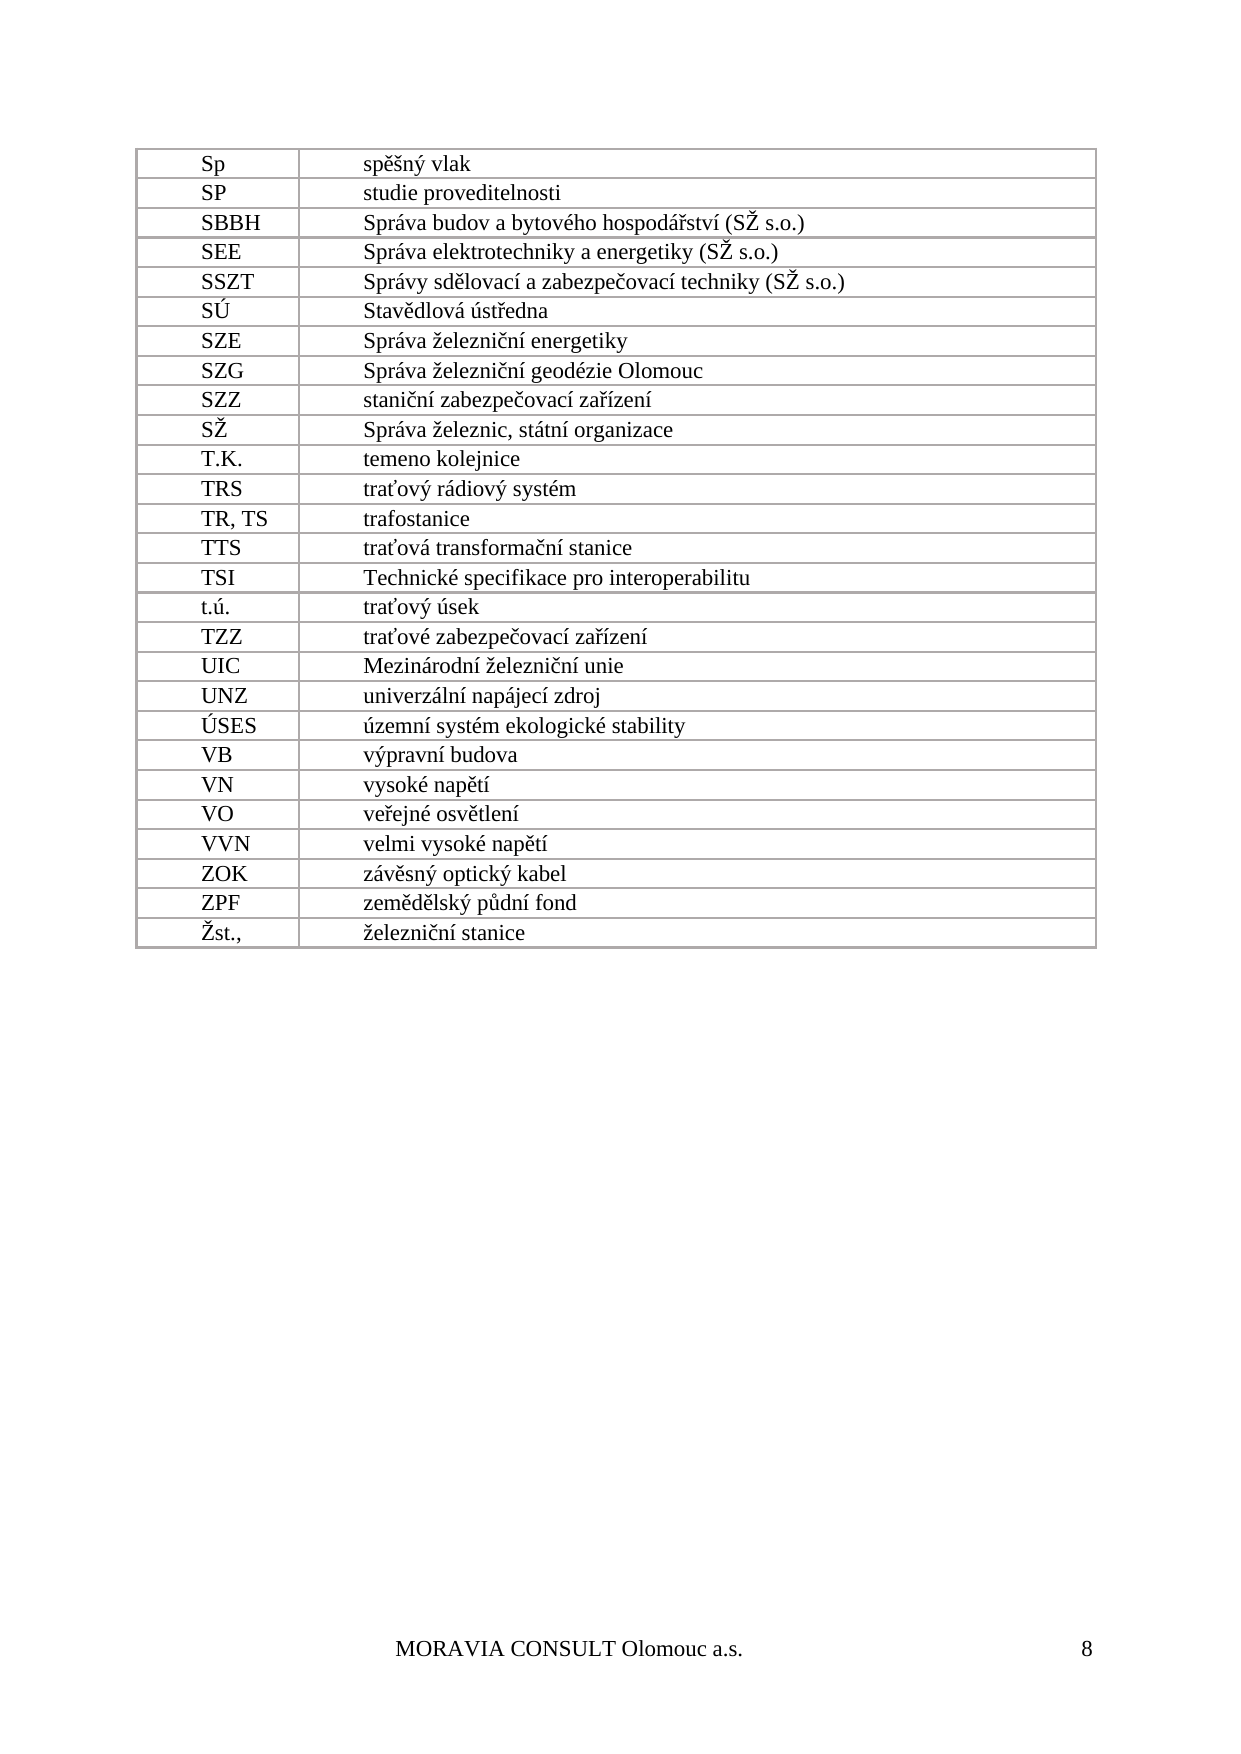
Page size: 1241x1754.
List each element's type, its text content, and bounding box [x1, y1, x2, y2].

table_cell studie proveditelnosti [300, 179, 1095, 207]
table_cell spěšný vlak [300, 150, 1095, 177]
table_cell velmi vysoké napětí [300, 830, 1095, 858]
table_cell územní systém ekologické stability [300, 712, 1095, 739]
table_cell Stavědlová ústředna [300, 298, 1095, 325]
table_cell výpravní budova [300, 741, 1095, 769]
table_cell SZZ [138, 386, 298, 414]
table_cell SZG Olomouc [138, 357, 298, 384]
table_cell Žst., ŽST. [138, 919, 298, 946]
table_cell ZOK [138, 860, 298, 887]
table_cell SP [138, 179, 298, 207]
table_cell ÚSES [138, 712, 298, 739]
table_cell železniční stanice [300, 919, 1095, 946]
table_cell Správa železniční energetiky [300, 327, 1095, 355]
table_cell Správa železniční geodézie Olomouc [300, 357, 1095, 384]
table_cell traťový rádiový systém [300, 475, 1095, 503]
table_cell závěsný optický kabel [300, 860, 1095, 887]
table_cell T.K. [138, 446, 298, 473]
table_cell VVN [138, 830, 298, 858]
table_cell Technické specifikace pro interoperabilitu [300, 564, 1095, 591]
table_cell VN [138, 771, 298, 798]
table_cell TTS [138, 534, 298, 562]
table_cell SÚ [138, 298, 298, 325]
table_cell Mezinárodní železniční unie [300, 653, 1095, 680]
table_cell TSI [138, 564, 298, 591]
table_cell vysoké napětí [300, 771, 1095, 798]
table_cell UNZ [138, 682, 298, 710]
table_cell SBBH [138, 209, 298, 236]
table_cell zemědělský půdní fond [300, 889, 1095, 917]
table_cell SZE [138, 327, 298, 355]
table_cell temeno kolejnice [300, 446, 1095, 473]
table_cell UIC [138, 653, 298, 680]
table_cell univerzální napájecí zdroj [300, 682, 1095, 710]
table_cell ZPF [138, 889, 298, 917]
table_cell TR, TS [138, 505, 298, 532]
table_cell Správa železnic, státní organizace [300, 416, 1095, 443]
table_cell Sp [138, 150, 298, 177]
table_cell VO [138, 801, 298, 828]
table_cell SSZT [138, 268, 298, 296]
table_cell traťová transformační stanice [300, 534, 1095, 562]
table_cell VB [138, 741, 298, 769]
table_cell Správy sdělovací a zabezpečovací techniky (SŽ s.o.) [300, 268, 1095, 296]
table_cell traťový úsek [300, 594, 1095, 621]
table_cell SŽ [138, 416, 298, 443]
table_cell TZZ [138, 623, 298, 651]
table_cell veřejné osvětlení [300, 801, 1095, 828]
table_cell TRS [138, 475, 298, 503]
table_cell traťové zabezpečovací zařízení [300, 623, 1095, 651]
table_cell trafostanice [300, 505, 1095, 532]
table_cell staniční zabezpečovací zařízení [300, 386, 1095, 414]
table_cell SEE [138, 239, 298, 266]
table_cell Správa elektrotechniky a energetiky (SŽ s.o.) [300, 239, 1095, 266]
table_cell Správa budov a bytového hospodářství (SŽ s.o.) [300, 209, 1095, 236]
table_cell t.ú. [138, 594, 298, 621]
